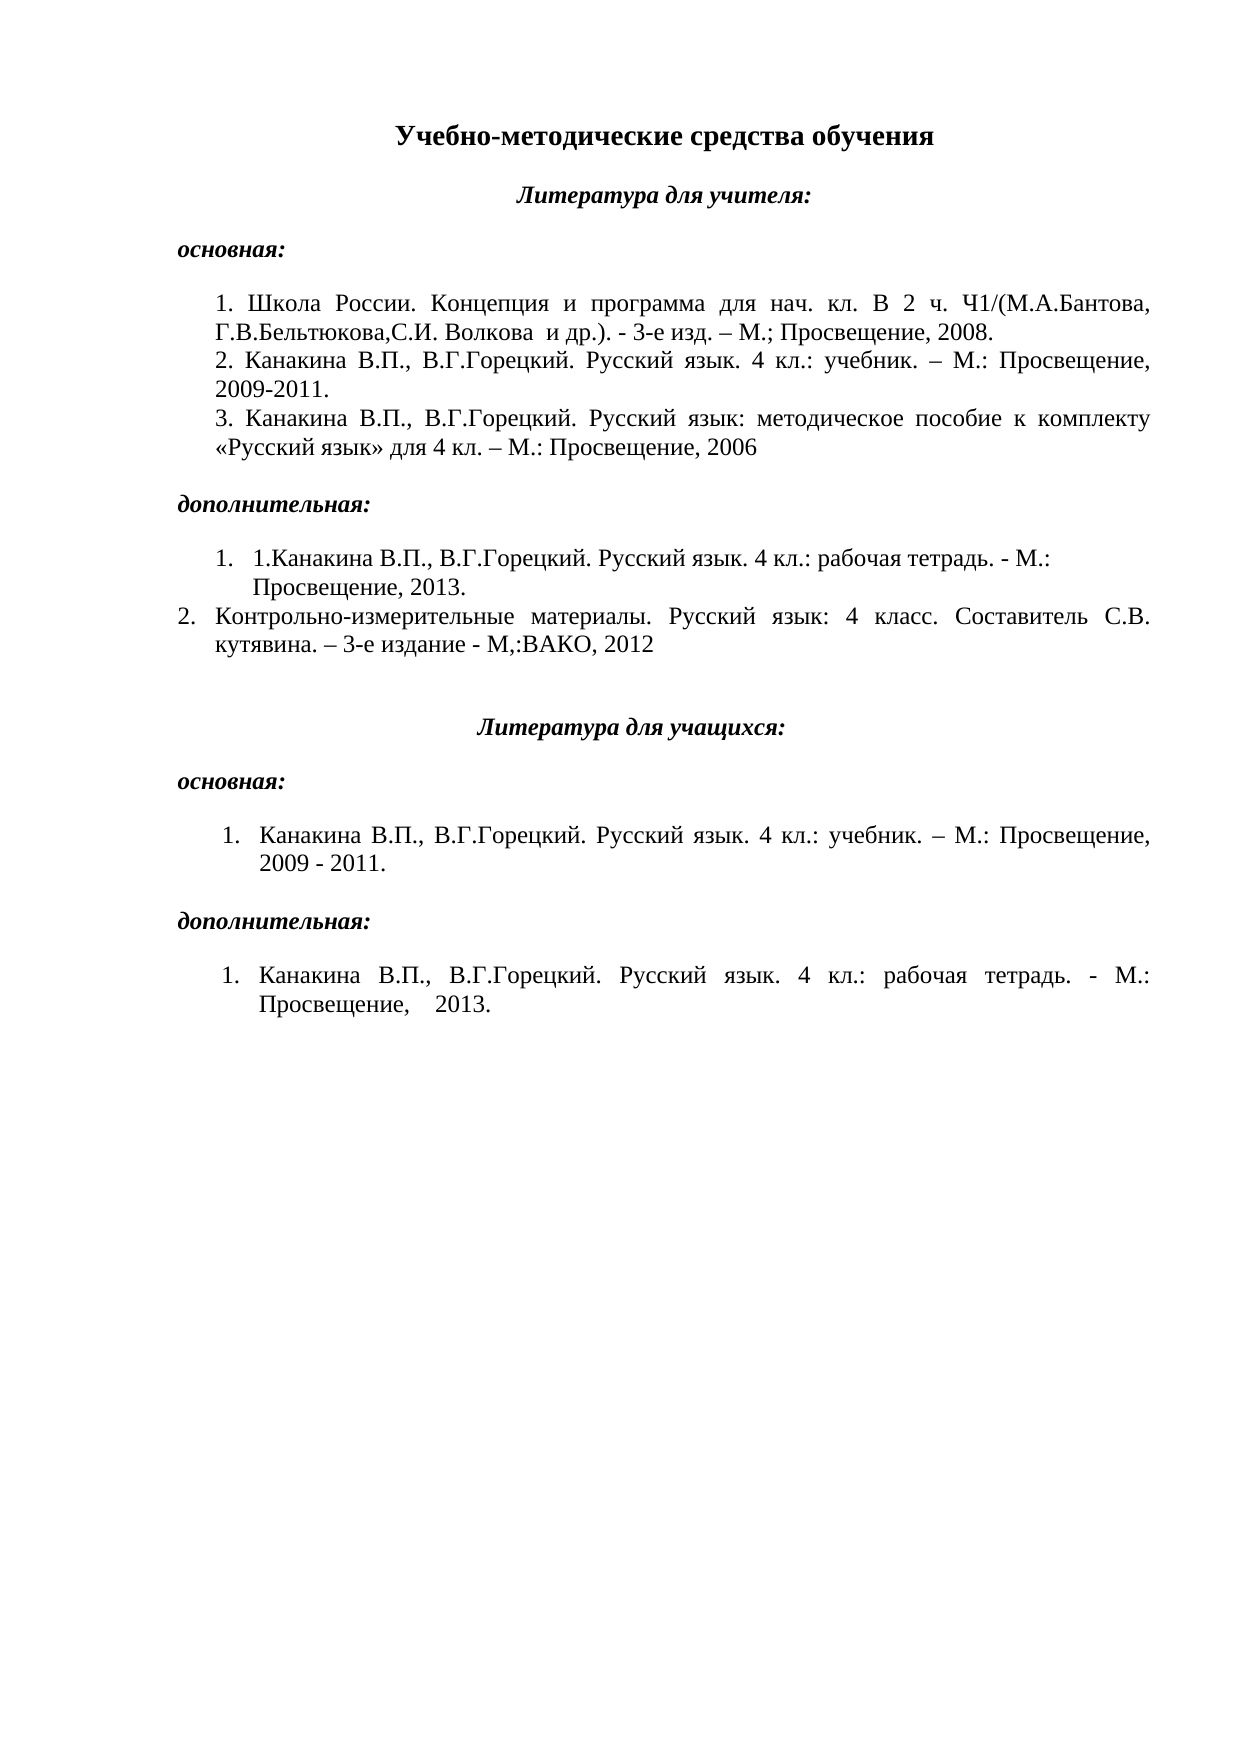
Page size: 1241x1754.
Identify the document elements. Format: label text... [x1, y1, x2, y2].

text Учебно-методические средства обучения [177, 118, 1152, 152]
list Канакина В.П., В.Г.Горецкий. Русский язык. 4 кл.: учебник. – М.: Просвещение, 2009 - 2011. [222, 820, 1152, 877]
list 1.Канакина В.П., В.Г.Горецкий. Русский язык. 4 кл.: рабочая тетрадь. - М.: Просвещение, 2013. [215, 543, 1152, 601]
text дополнительная: [177, 906, 1152, 935]
text 1. Школа России. Концепция и программа для нач. кл. В 2 ч. Ч1/(М.А.Бантова, Г.В.Бельтюкова,С.И. Волкова и др.). - 3-е изд. – M.; Просвещение, 2008. [215, 288, 1152, 346]
list Канакина В.П., В.Г.Горецкий. Русский язык. 4 кл.: рабочая тетрадь. - М.: Просвещение, 2013. [221, 960, 1152, 1017]
text Литература для учащихся: [177, 712, 1152, 741]
text основная: [177, 766, 1152, 795]
text 3. Канакина В.П., В.Г.Горецкий. Русский язык: методическое пособие к комплекту «Русский язык» для 4 кл. – М.: Просвещение, 2006 [215, 403, 1152, 461]
text основная: [177, 234, 1152, 263]
list Контрольно-измерительные материалы. Русский язык: 4 класс. Составитель С.В. кутявина. – 3-е издание - М,:ВАКО, 2012 [177, 601, 1152, 658]
text Литература для учителя: [177, 180, 1152, 209]
text дополнительная: [177, 489, 1152, 518]
text 2. Канакина В.П., В.Г.Горецкий. Русский язык. 4 кл.: учебник. – М.: Просвещение, 2009-2011. [215, 346, 1152, 403]
